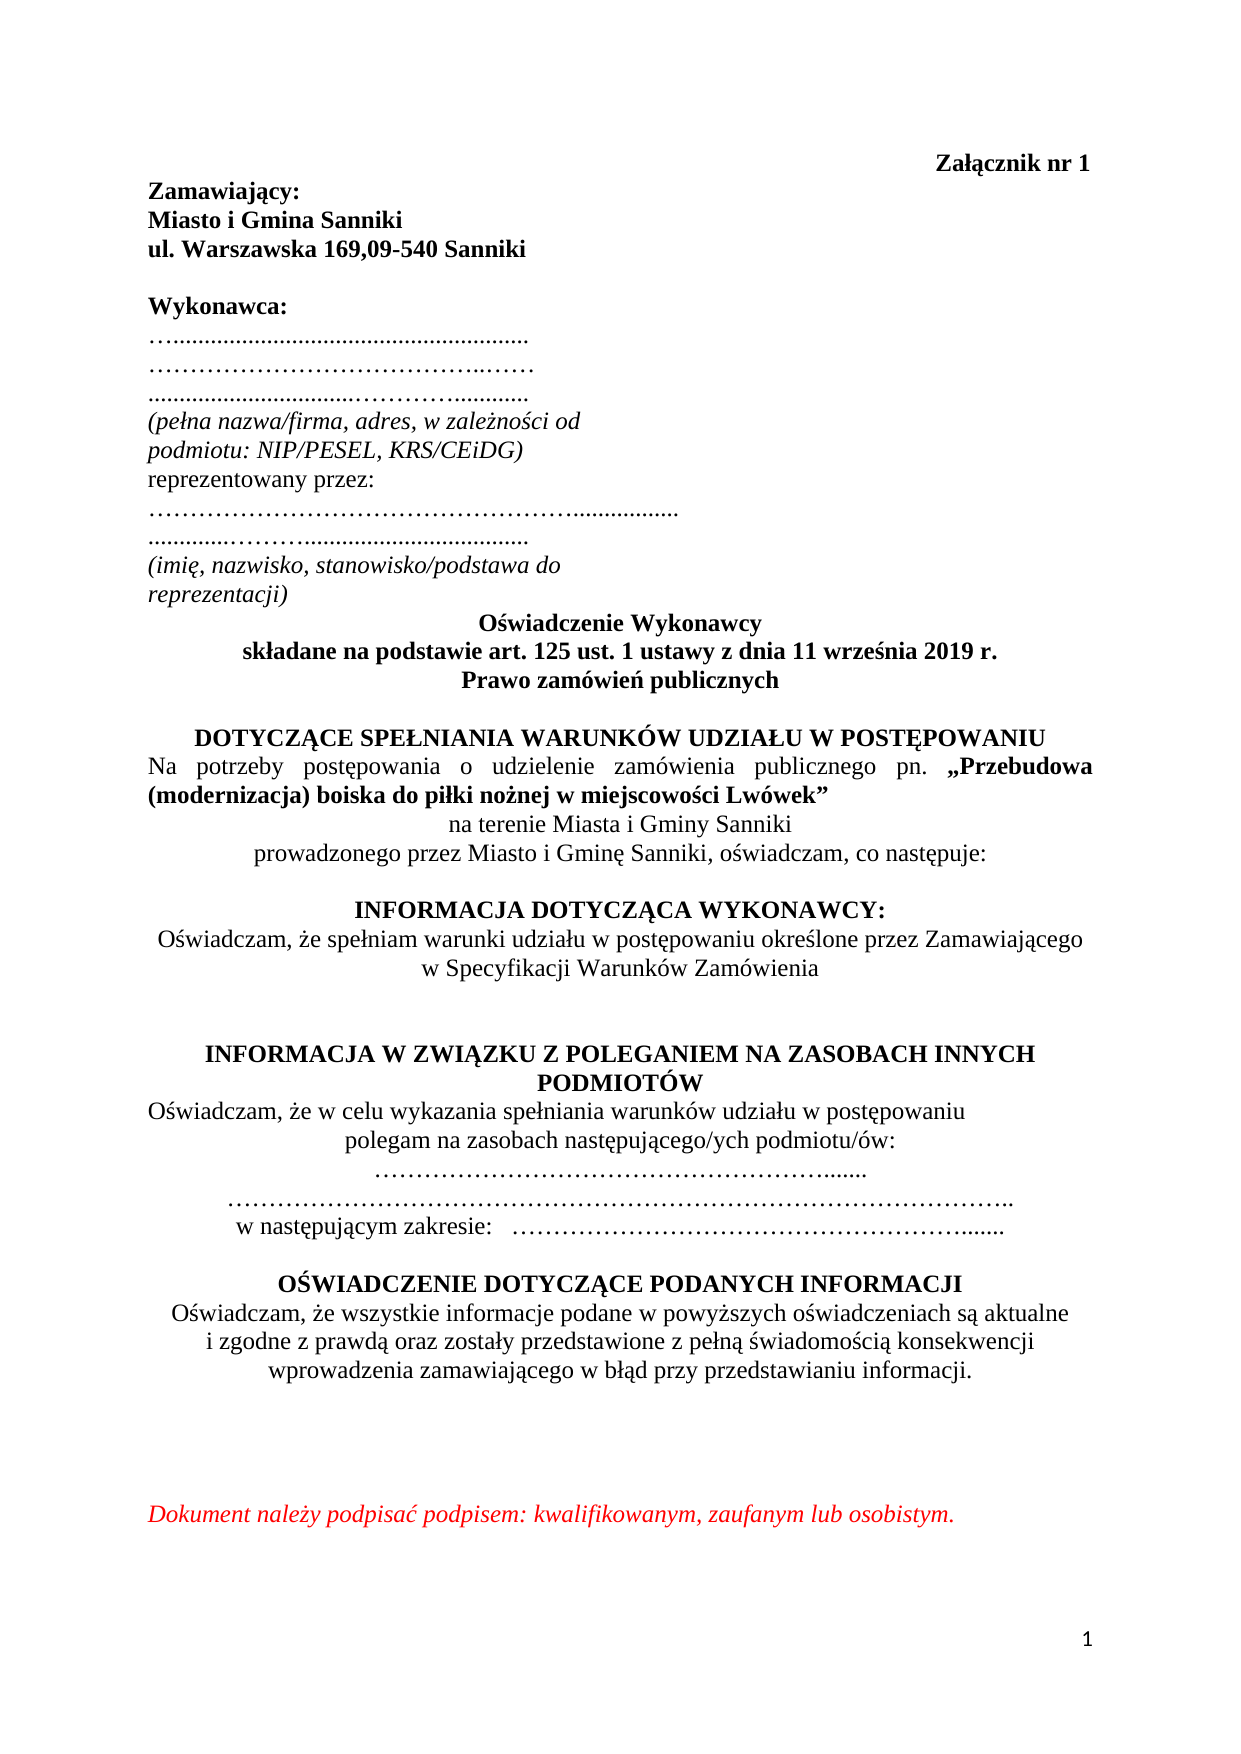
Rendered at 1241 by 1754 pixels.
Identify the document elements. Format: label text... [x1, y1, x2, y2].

text Oświadczam, że wszystkie informacje podane w powyższych oświadczeniach są aktualne [148, 1298, 1093, 1326]
text reprezentowany przez: [148, 464, 1093, 493]
text i zgodne z prawdą oraz zostały przedstawione z pełną świadomością konsekwencji [148, 1326, 1093, 1355]
text reprezentacji) [148, 579, 1093, 608]
text Na potrzeby postępowania o udzielenie zamówienia publicznego pn. „Przebudowa (modernizacja) boiska do piłki nożnej w miejscowości Lwówek” [148, 751, 1093, 809]
text Oświadczenie Wykonawcy [148, 608, 1093, 636]
text .................................…………............ [148, 378, 1093, 406]
text (imię, nazwisko, stanowisko/podstawa do [148, 550, 1093, 579]
text ul. Warszawska 169,09-540 Sanniki [148, 234, 1093, 263]
text podmiotu: NIP/PESEL, KRS/CEiDG) [148, 435, 1093, 464]
text Zamawiający: [148, 176, 1093, 205]
text Wykonawca: [148, 291, 1093, 320]
text polegam na zasobach następującego/ych podmiotu/ów: ………………………………………………....... [148, 1125, 1093, 1183]
text prowadzonego przez Miasto i Gminę Sanniki, oświadczam, co następuje: [148, 838, 1093, 866]
text w Specyfikacji Warunków Zamówienia [148, 953, 1093, 981]
text OŚWIADCZENIE DOTYCZĄCE PODANYCH INFORMACJI [148, 1269, 1093, 1298]
text ………………………………………………………………………………….. [148, 1183, 1093, 1211]
text Załącznik nr 1 [811, 148, 1093, 176]
text …......................................................... [148, 320, 1093, 349]
text …………………………………..…… [148, 349, 1093, 378]
text składane na podstawie art. 125 ust. 1 ustawy z dnia 11 września 2019 r. [148, 636, 1093, 665]
text INFORMACJA DOTYCZĄCA WYKONAWCY: [148, 895, 1093, 924]
text w następującym zakresie: ………………………………………………....... [148, 1211, 1093, 1240]
text wprowadzenia zamawiającego w błąd przy przedstawianiu informacji. [148, 1355, 1093, 1384]
text na terenie Miasta i Gminy Sanniki [148, 809, 1093, 838]
text Oświadczam, że spełniam warunki udziału w postępowaniu określone przez Zamawiającego [148, 924, 1093, 953]
text ……………………………………………................. [148, 493, 1093, 521]
text DOTYCZĄCE SPEŁNIANIA WARUNKÓW UDZIAŁU W POSTĘPOWANIU [148, 723, 1093, 751]
text (pełna nazwa/firma, adres, w zależności od [148, 406, 1093, 435]
text .............……….................................... [148, 521, 1093, 550]
text Dokument należy podpisać podpisem: kwalifikowanym, zaufanym lub osobistym. [148, 1499, 1093, 1528]
text Miasto i Gmina Sanniki [148, 205, 1093, 234]
text Oświadczam, że w celu wykazania spełniania warunków udziału w postępowaniu [148, 1096, 1093, 1125]
text Prawo zamówień publicznych [148, 665, 1093, 694]
text INFORMACJA W ZWIĄZKU Z POLEGANIEM NA ZASOBACH INNYCH PODMIOTÓW [148, 1039, 1093, 1096]
